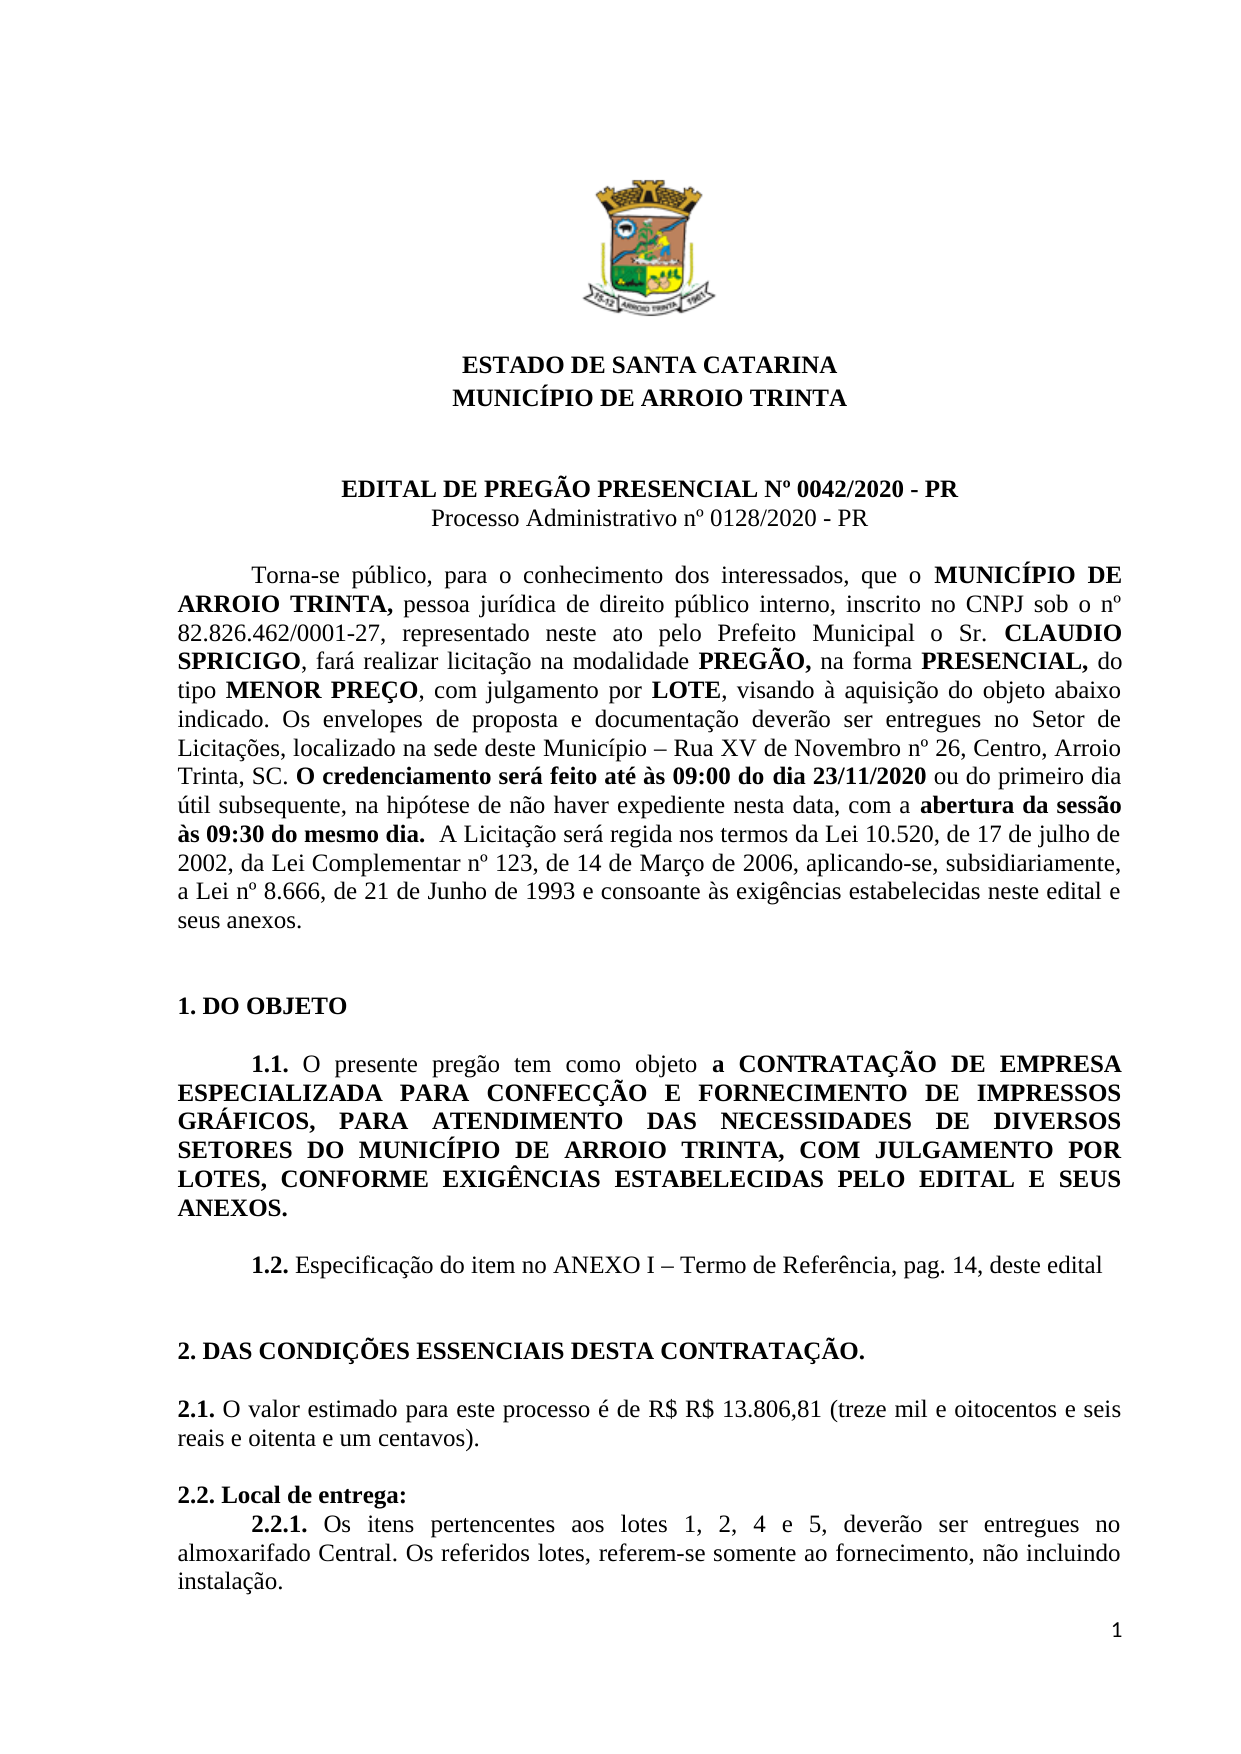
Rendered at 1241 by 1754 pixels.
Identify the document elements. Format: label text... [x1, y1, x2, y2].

picture [579, 177, 720, 318]
text 1.1. O presente pregão tem como objeto a CONTRATAÇÃO DE EMPRESA ESPECIALIZADA PARA CONFECÇÃO E FORNECIMENTO DE IMPRESSOS GRÁFICOS, PARA ATENDIMENTO DAS NECESSIDADES DE DIVERSOS SETORES DO MUNICÍPIO DE ARROIO TRINTA, COM JULGAMENTO POR LOTES, CONFORME EXIGÊNCIAS ESTABELECIDAS PELO EDITAL E SEUS ANEXOS. [177, 1049, 1122, 1221]
text 1. DO OBJETO [177, 991, 1122, 1020]
text 2. DAS CONDIÇÕES ESSENCIAIS DESTA CONTRATAÇÃO. [177, 1336, 1122, 1365]
text 2.2.1. Os itens pertencentes aos lotes 1, 2, 4 e 5, deverão ser entregues no almoxarifado Central. Os referidos lotes, referem-se somente ao fornecimento, não incluindo instalação. [177, 1509, 1122, 1595]
text EDITAL DE PREGÃO PRESENCIAL Nº 0042/2020 - PR [177, 474, 1122, 503]
text 2.2. Local de entrega: [177, 1480, 1122, 1509]
text 1.2. Especificação do item no ANEXO I – Termo de Referência, pag. 14, deste edital [177, 1250, 1122, 1279]
text Torna-se público, para o conhecimento dos interessados, que o Município de Arroio Trinta, pessoa jurídica de direito público interno, inscrito no CNPJ sob o nº 82.826.462/0001-27, representado neste ato pelo Prefeito Municipal o Sr. CLAUDIO SPRICIGO, fará realizar licitação na modalidade PREGÃO, na forma PRESENCIAL, do tipo MENOR PREÇO, com julgamento por Lote, visando à aquisição do objeto abaixo indicado. Os envelopes de proposta e documentação deverão ser entregues no Setor de Licitações, localizado na sede deste Município – Rua XV de Novembro nº 26, Centro, Arroio Trinta, SC. O credenciamento será feito até às 09:00 do dia 23/11/2020 ou do primeiro dia útil subsequente, na hipótese de não haver expediente nesta data, com a abertura da sessão às 09:30 do mesmo dia. A Licitação será regida nos termos da Lei 10.520, de 17 de julho de 2002, da Lei Complementar nº 123, de 14 de Março de 2006, aplicando-se, subsidiariamente, a Lei nº 8.666, de 21 de Junho de 1993 e consoante às exigências estabelecidas neste edital e seus anexos. [177, 560, 1122, 934]
text 2.1. O valor estimado para este processo é de R$ R$ 13.806,81 (treze mil e oitocentos e seis reais e oitenta e um centavos). [177, 1394, 1122, 1451]
text Processo Administrativo nº 0128/2020 - PR [177, 503, 1122, 531]
text ESTADO DE SANTA CATARINA [177, 350, 1122, 379]
text MUNICÍPIO DE ARROIO TRINTA [177, 383, 1122, 412]
